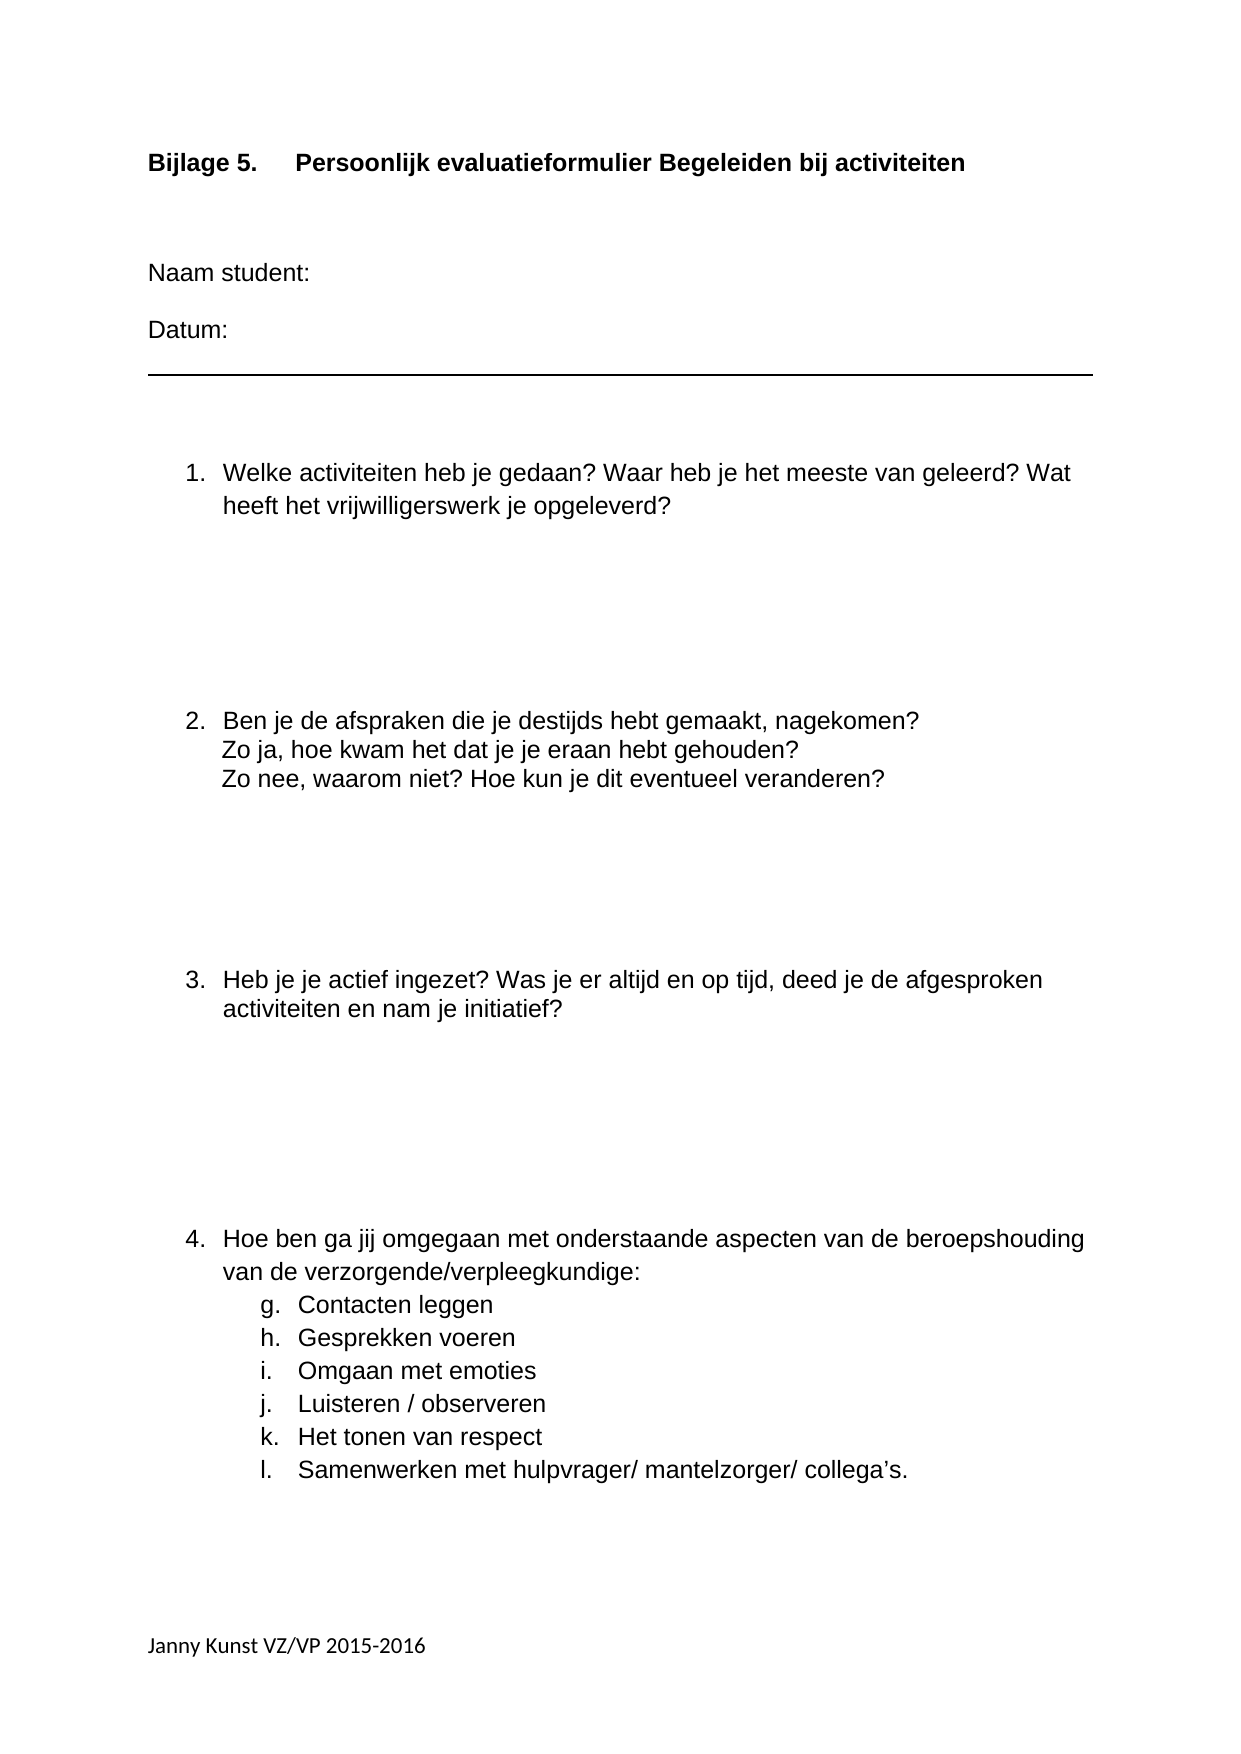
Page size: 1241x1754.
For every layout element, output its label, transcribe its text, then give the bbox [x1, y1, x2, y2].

list Luisteren / observeren [260, 1389, 1093, 1418]
list Ben je de afspraken die je destijds hebt gemaakt, nagekomen? [185, 706, 1093, 735]
list Contacten leggen [260, 1290, 1093, 1318]
text Zo nee, waarom niet? Hoe kun je dit eventueel veranderen? [148, 764, 1093, 792]
list Heb je je actief ingezet? Was je er altijd en op tijd, deed je de afgesproken activiteiten en nam je initiatief? [185, 965, 1093, 1022]
list Het tonen van respect [260, 1422, 1093, 1451]
text Naam student: [148, 258, 1093, 287]
list Hoe ben ga jij omgegaan met onderstaande aspecten van de beroepshouding van de verzorgende/verpleegkundige: [185, 1224, 1093, 1286]
text Bijlage 5. Persoonlijk evaluatieformulier Begeleiden bij activiteiten [148, 148, 1093, 176]
list Samenwerken met hulpvrager/ mantelzorger/ collega’s. [260, 1455, 1093, 1484]
list Gesprekken voeren [260, 1323, 1093, 1352]
list Omgaan met emoties [260, 1356, 1093, 1384]
list Welke activiteiten heb je gedaan? Waar heb je het meeste van geleerd? Wat heeft het vrijwilligerswerk je opgeleverd? [185, 458, 1093, 519]
text Zo ja, hoe kwam het dat je je eraan hebt gehouden? [148, 735, 1093, 764]
text Datum: [148, 315, 1093, 344]
